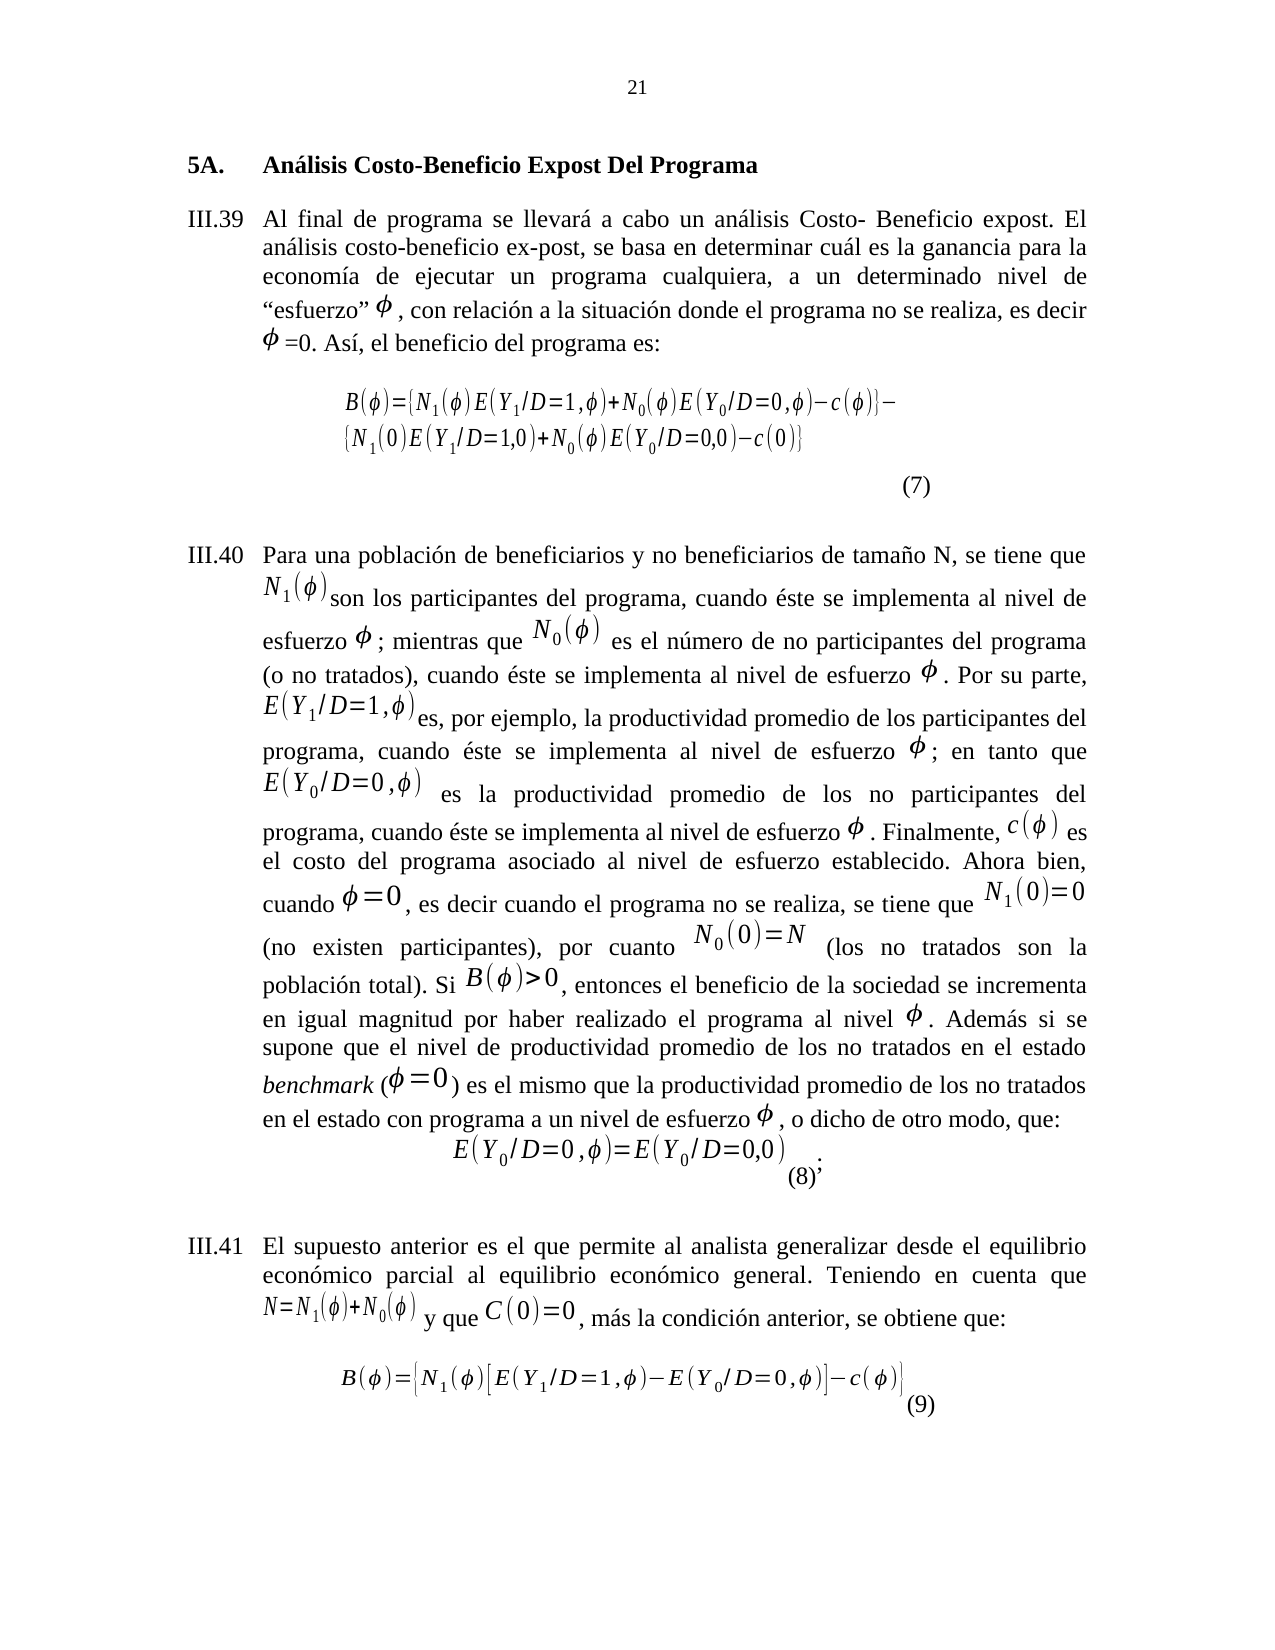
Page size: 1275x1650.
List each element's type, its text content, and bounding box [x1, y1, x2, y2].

text Para una población de beneficiarios y no beneficiarios de tamaño N, se tiene que son los participantes del programa, cuando éste se implementa al nivel de esfuerzo ; mientras que es el número de no participantes del programa (o no tratados), cuando éste se implementa al nivel de esfuerzo . Por su parte, es, por ejemplo, la productividad promedio de los participantes del programa, cuando éste se implementa al nivel de esfuerzo ; en tanto que es la productividad promedio de los no participantes del programa, cuando éste se implementa al nivel de esfuerzo . Finalmente, es el costo del programa asociado al nivel de esfuerzo establecido. Ahora bien, cuando , es decir cuando el programa no se realiza, se tiene que (no existen participantes), por cuanto (los no tratados son la población total). Si , entonces el beneficio de la sociedad se incrementa en igual magnitud por haber realizado el programa al nivel . Además si se supone que el nivel de productividad promedio de los no tratados en el estado benchmark () es el mismo que la productividad promedio de los no tratados en el estado con programa a un nivel de esfuerzo , o dicho de otro modo, que: [187, 540, 1087, 1133]
text El supuesto anterior es el que permite al analista generalizar desde el equilibrio económico parcial al equilibrio económico general. Teniendo en cuenta que y que , más la condición anterior, se obtiene que: [187, 1231, 1087, 1332]
text (7) [187, 386, 1087, 499]
subtitle F. Análisis Costo-Beneficio Expost Del Programa [187, 150, 1087, 179]
text (8); [187, 1133, 1087, 1190]
text (9) [187, 1361, 1087, 1418]
text Al final de programa se llevará a cabo un análisis Costo- Beneficio expost. El análisis costo-beneficio ex-post, se basa en determinar cuál es la ganancia para la economía de ejecutar un programa cualquiera, a un determinado nivel de “esfuerzo” , con relación a la situación donde el programa no se realiza, es decir =0. Así, el beneficio del programa es: [187, 204, 1087, 357]
